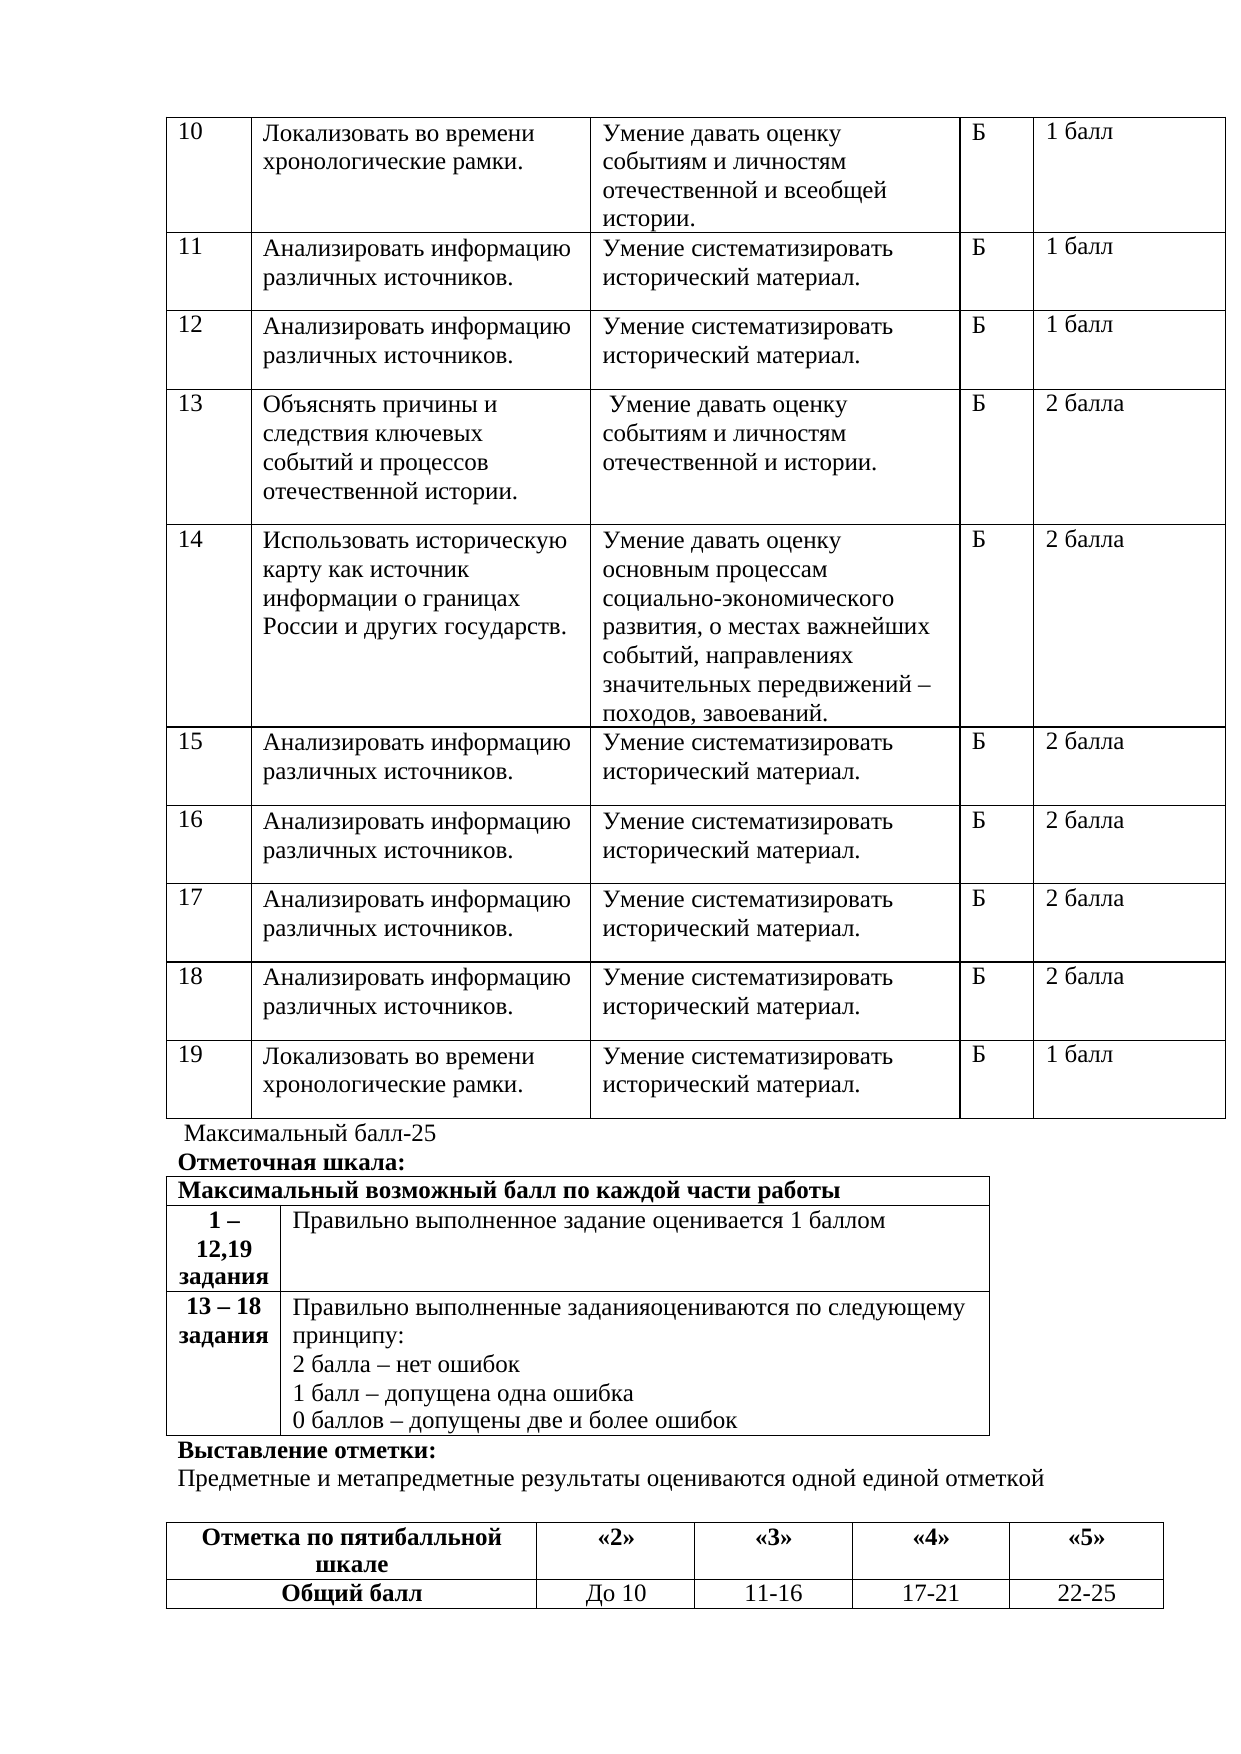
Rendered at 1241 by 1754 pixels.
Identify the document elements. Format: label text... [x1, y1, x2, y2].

table_cell Умение систематизировать исторический материал. [591, 884, 959, 961]
table_cell 11-16 [695, 1580, 852, 1608]
table_cell 14 [167, 525, 251, 726]
table_cell 11 [167, 233, 251, 310]
table_cell 17 [167, 884, 251, 961]
table_cell 15 [167, 728, 251, 805]
table_cell 13 [167, 390, 251, 524]
table_cell 2 балла [1034, 806, 1225, 883]
table_cell Анализировать информацию различных источников. [252, 884, 590, 961]
table_cell Анализировать информацию различных источников. [252, 311, 590, 388]
table_header Локализовать во времени хронологические рамки. [252, 118, 590, 232]
table_cell 2 балла [1034, 884, 1225, 961]
table_cell Объяснять причины и следствия ключевых событий и процессов отечественной истории. [252, 390, 590, 524]
table_cell Локализовать во времени хронологические рамки. [252, 1041, 590, 1118]
table_header Умение давать оценку событиям и личностям отечественной и всеобщей истории. [591, 118, 959, 232]
table_cell 1 балл [1034, 311, 1225, 388]
table_cell Б [961, 1041, 1033, 1118]
table_cell 18 [167, 963, 251, 1040]
table_cell Умение систематизировать исторический материал. [591, 728, 959, 805]
table_cell 1 балл [1034, 233, 1225, 310]
table_header Максимальный возможный балл по каждой части работы [167, 1177, 989, 1205]
table_header 10 [167, 118, 251, 232]
table_cell 16 [167, 806, 251, 883]
table_cell Умение систематизировать исторический материал. [591, 963, 959, 1040]
table_cell Использовать историческую карту как источник информации о границах России и других государств. [252, 525, 590, 726]
table_cell Умение давать оценку событиям и личностям отечественной и истории. [591, 390, 959, 524]
table_cell Б [961, 525, 1033, 726]
table_header «5» [1010, 1523, 1163, 1579]
table_header «2» [537, 1523, 694, 1579]
table_header Б [961, 118, 1033, 232]
table_cell Б [961, 311, 1033, 388]
table_cell 1 балл [1034, 1041, 1225, 1118]
table_cell 12 [167, 311, 251, 388]
table_cell Правильно выполненное задание оценивается 1 баллом [281, 1206, 989, 1291]
table_cell Б [961, 728, 1033, 805]
table_cell Анализировать информацию различных источников. [252, 963, 590, 1040]
table_cell Б [961, 233, 1033, 310]
table_cell 22-25 [1010, 1580, 1163, 1608]
table_cell Правильно выполненные заданияоцениваются по следующему принципу: 2 балла – нет ошибок 1 балл – допущена одна ошибка 0 баллов – допущены две и более ошибок [281, 1292, 989, 1434]
table_cell Умение систематизировать исторический материал. [591, 311, 959, 388]
text Предметные и метапредметные результаты оцениваются одной единой отметкой [177, 1464, 1238, 1492]
text Максимальный балл-25 [183, 1119, 1238, 1146]
table_cell Анализировать информацию различных источников. [252, 728, 590, 805]
table_cell 13 – 18 задания [167, 1292, 280, 1434]
table_header «3» [695, 1523, 852, 1579]
table_cell 2 балла [1034, 963, 1225, 1040]
table_header «4» [853, 1523, 1009, 1579]
subtitle Отметочная шкала: [177, 1147, 1238, 1176]
table_header Отметка по пятибалльной шкале [167, 1523, 536, 1579]
table_cell Умение систематизировать исторический материал. [591, 806, 959, 883]
table_cell До 10 [537, 1580, 694, 1608]
table_cell Б [961, 884, 1033, 961]
table_cell 2 балла [1034, 728, 1225, 805]
table_cell Общий балл [167, 1580, 536, 1608]
table_cell Б [961, 806, 1033, 883]
table_cell Умение систематизировать исторический материал. [591, 233, 959, 310]
table_cell Анализировать информацию различных источников. [252, 233, 590, 310]
table_cell Б [961, 390, 1033, 524]
table_cell Б [961, 963, 1033, 1040]
table_cell 2 балла [1034, 390, 1225, 524]
table_cell Умение давать оценку основным процессам социально-экономического развития, о местах важнейших событий, направлениях значительных передвижений – походов, завоеваний. [591, 525, 959, 726]
table_cell 1 – 12,19 задания [167, 1206, 280, 1291]
text Выставление отметки: [177, 1436, 1238, 1464]
table_cell 19 [167, 1041, 251, 1118]
table_cell Анализировать информацию различных источников. [252, 806, 590, 883]
table_cell 17-21 [853, 1580, 1009, 1608]
table_cell Умение систематизировать исторический материал. [591, 1041, 959, 1118]
table_header 1 балл [1034, 118, 1225, 232]
table_cell 2 балла [1034, 525, 1225, 726]
